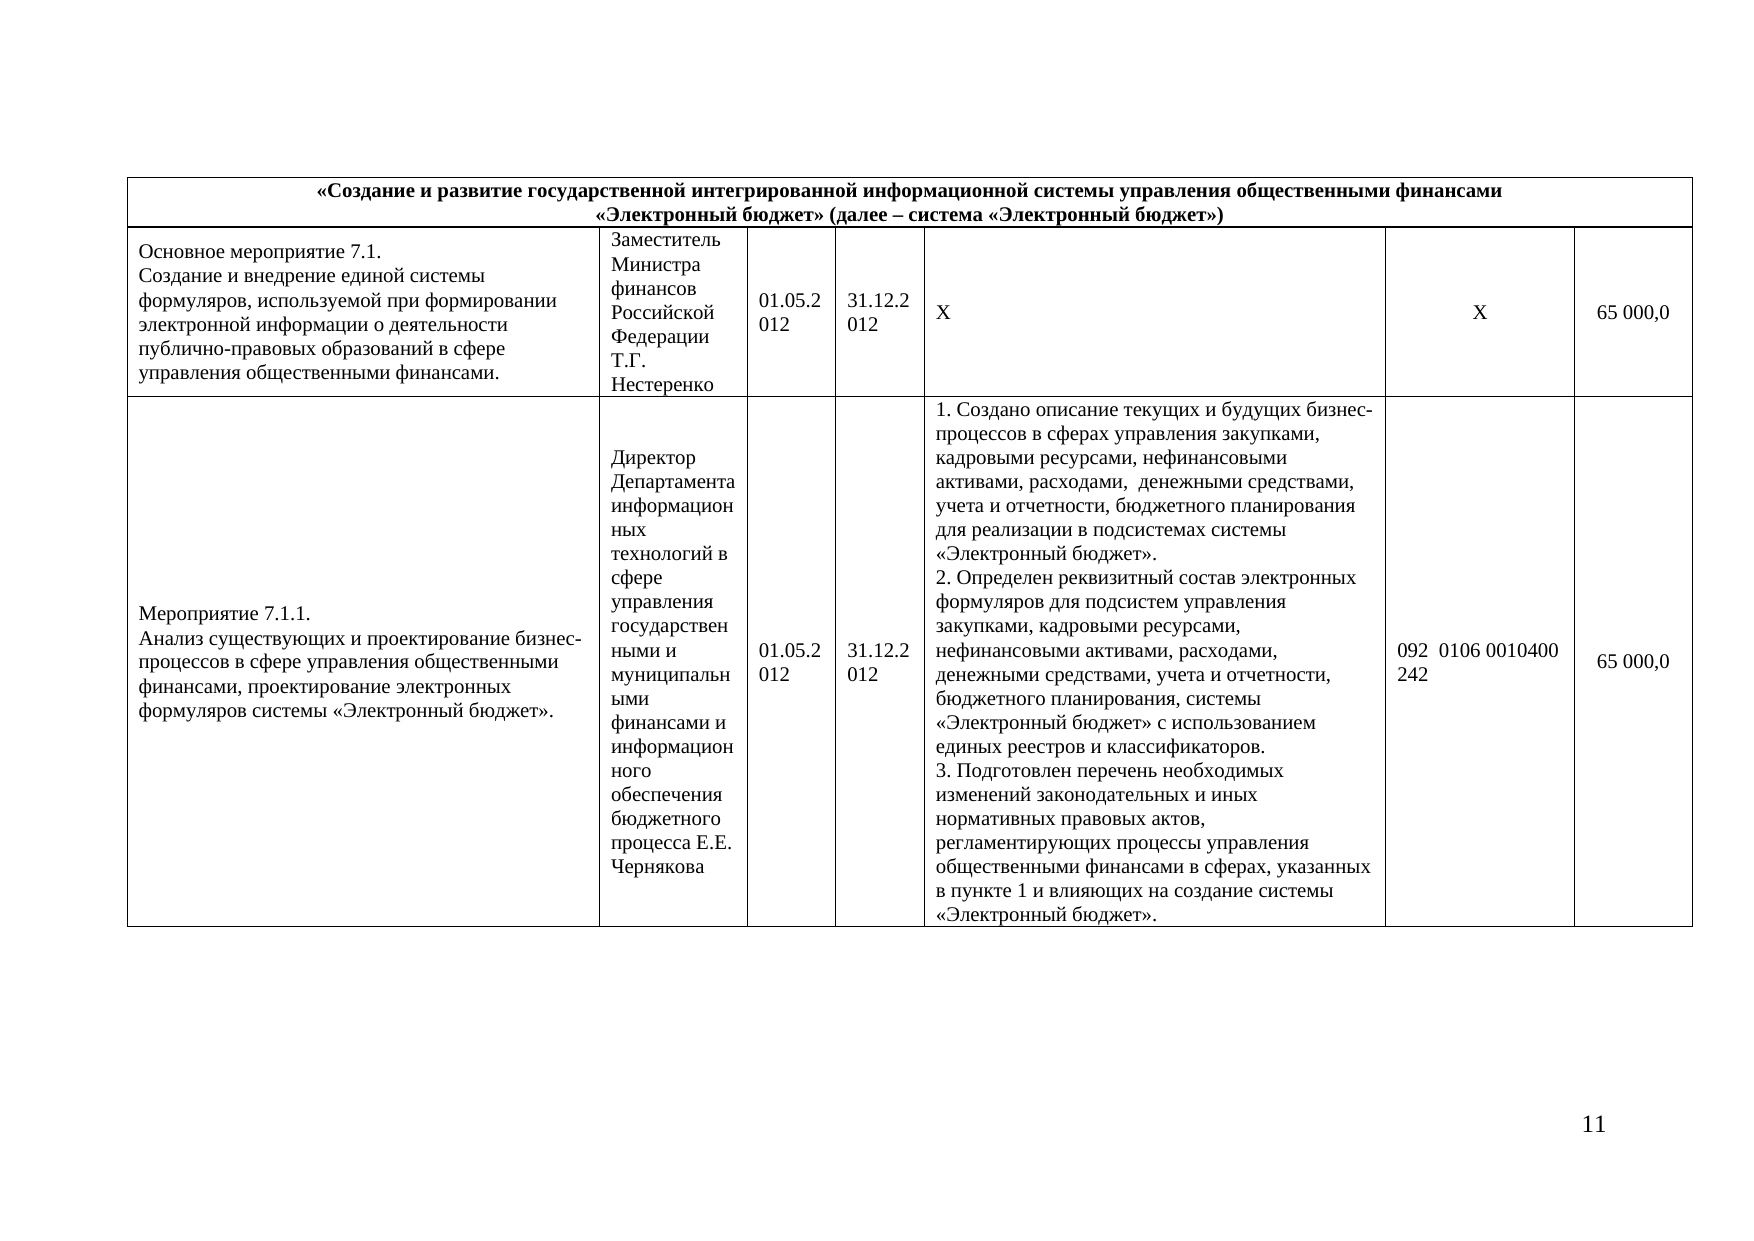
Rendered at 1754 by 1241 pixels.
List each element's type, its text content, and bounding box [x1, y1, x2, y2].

table_cell 31.12.2012 [836, 228, 924, 396]
table_cell 01.05.2012 [748, 397, 835, 926]
table_cell 092 0106 0010400 242 [1386, 397, 1574, 926]
table_cell Х [1386, 228, 1574, 396]
table_cell Заместитель Министра финансов Российской Федерации Т.Г. Нестеренко [600, 228, 747, 396]
table_cell Директор Департамента информационных технологий в сфере управления государственными и муниципальными финансами и информационного обеспечения бюджетного процесса Е.Е. Чернякова [600, 397, 747, 926]
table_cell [128, 178, 1692, 226]
table_cell 31.12.2012 [836, 397, 924, 926]
table_cell Основное мероприятие 7.1. Создание и внедрение единой системы формуляров, используемой при формировании электронной информации о деятельности публично-правовых образований в сфере управления общественными финансами. [128, 228, 599, 396]
table_cell 1. Создано описание текущих и будущих бизнес-процессов в сферах управления закупками, кадровыми ресурсами, нефинансовыми активами, расходами, денежными средствами, учета и отчетности, бюджетного планирования для реализации в подсистемах системы «Электронный бюджет». 2. Определен реквизитный состав электронных формуляров для подсистем управления закупками, кадровыми ресурсами, нефинансовыми активами, расходами, денежными средствами, учета и отчетности, бюджетного планирования, системы «Электронный бюджет» с использованием единых реестров и классификаторов. 3. Подготовлен перечень необходимых изменений законодательных и иных нормативных правовых актов, регламентирующих процессы управления общественными финансами в сферах, указанных в пункте 1 и влияющих на создание системы «Электронный бюджет». [925, 397, 1385, 926]
table_cell Х [925, 228, 1385, 396]
table_cell 65 000,0 [1575, 228, 1692, 396]
table_cell Мероприятие 7.1.1. Анализ существующих и проектирование бизнес- процессов в сфере управления общественными финансами, проектирование электронных формуляров системы «Электронный бюджет». [128, 397, 599, 926]
table_cell 65 000,0 [1575, 397, 1692, 926]
table_cell 01.05.2012 [748, 228, 835, 396]
